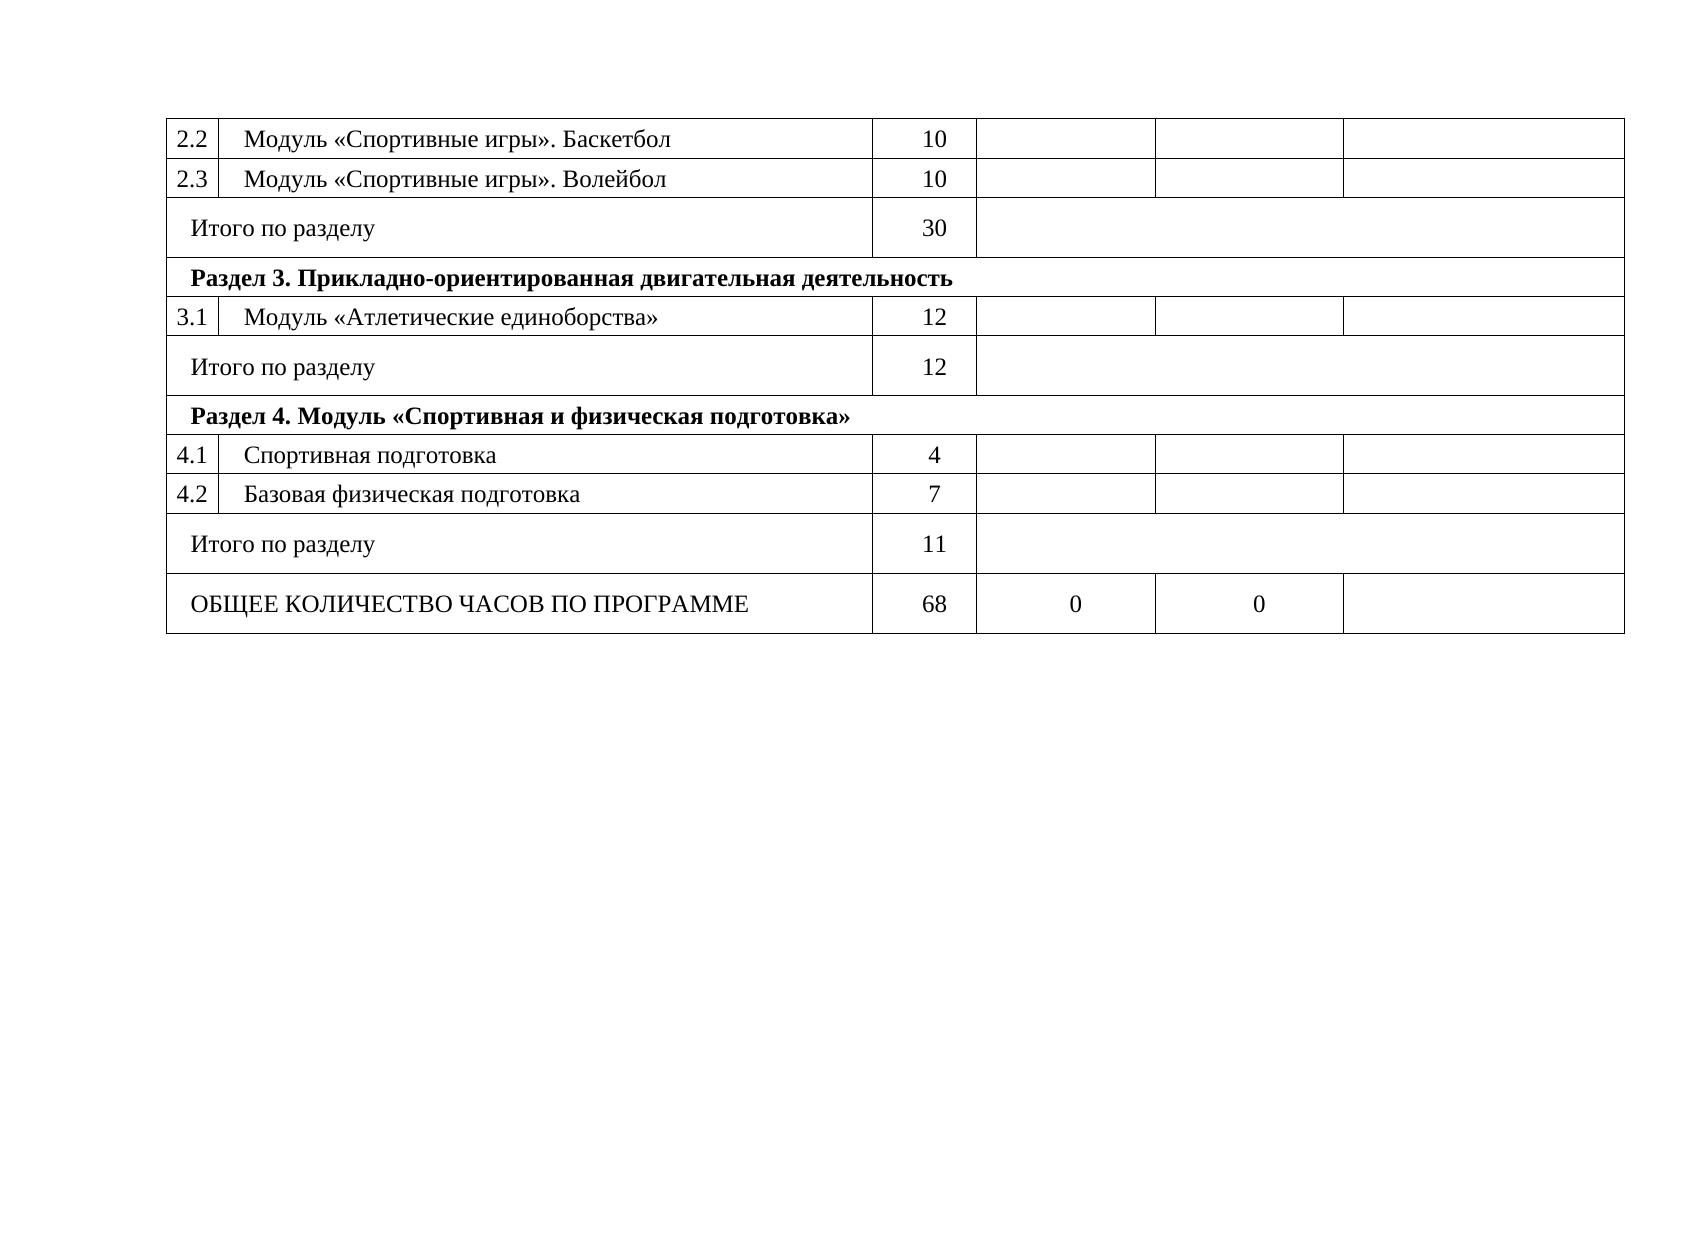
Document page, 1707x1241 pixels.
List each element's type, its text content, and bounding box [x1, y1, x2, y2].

table_cell ОБЩЕЕ КОЛИЧЕСТВО ЧАСОВ ПО ПРОГРАММЕ [167, 574, 872, 633]
table_cell 2.3 [167, 159, 218, 197]
table_cell 12 [873, 297, 976, 335]
table_cell [977, 336, 1624, 395]
table_cell [977, 119, 1155, 157]
table_cell 10 [873, 159, 976, 197]
table_cell 4.2 [167, 474, 218, 512]
table_cell [1344, 297, 1624, 335]
table_cell Раздел 3. Прикладно-ориентированная двигательная деятельность [167, 258, 1624, 296]
table_cell Модуль «Спортивные игры». Баскетбол [219, 119, 872, 157]
table_cell [1156, 119, 1343, 157]
table_cell Модуль «Спортивные игры». Волейбол [219, 159, 872, 197]
table_cell [1156, 297, 1343, 335]
table_cell [1156, 435, 1343, 473]
table_cell Спортивная подготовка [219, 435, 872, 473]
table_cell 0 [1156, 574, 1343, 633]
table_cell 4 [873, 435, 976, 473]
table_cell Итого по разделу [167, 336, 872, 395]
table_cell 30 [873, 198, 976, 257]
table_cell [1344, 119, 1624, 157]
table_cell [977, 297, 1155, 335]
table_cell [1344, 159, 1624, 197]
table_cell 4.1 [167, 435, 218, 473]
table_cell 3.1 [167, 297, 218, 335]
table_cell [1344, 574, 1624, 633]
table_cell Модуль «Атлетические единоборства» [219, 297, 872, 335]
table_cell Раздел 4. Модуль «Спортивная и физическая подготовка» [167, 396, 1624, 434]
table_cell 12 [873, 336, 976, 395]
table_cell [977, 474, 1155, 512]
table_cell 2.2 [167, 119, 218, 157]
table_cell [977, 514, 1624, 572]
table_cell 0 [977, 574, 1155, 633]
table_cell Итого по разделу [167, 514, 872, 572]
table_cell [1156, 159, 1343, 197]
table_cell [977, 198, 1624, 257]
table_cell [977, 159, 1155, 197]
table_cell Итого по разделу [167, 198, 872, 257]
table_cell 11 [873, 514, 976, 572]
table_cell [1156, 474, 1343, 512]
table_cell 68 [873, 574, 976, 633]
table_cell [1344, 435, 1624, 473]
table_cell [977, 435, 1155, 473]
table_cell Базовая физическая подготовка [219, 474, 872, 512]
table_cell 10 [873, 119, 976, 157]
table_cell [1344, 474, 1624, 512]
table_cell 7 [873, 474, 976, 512]
